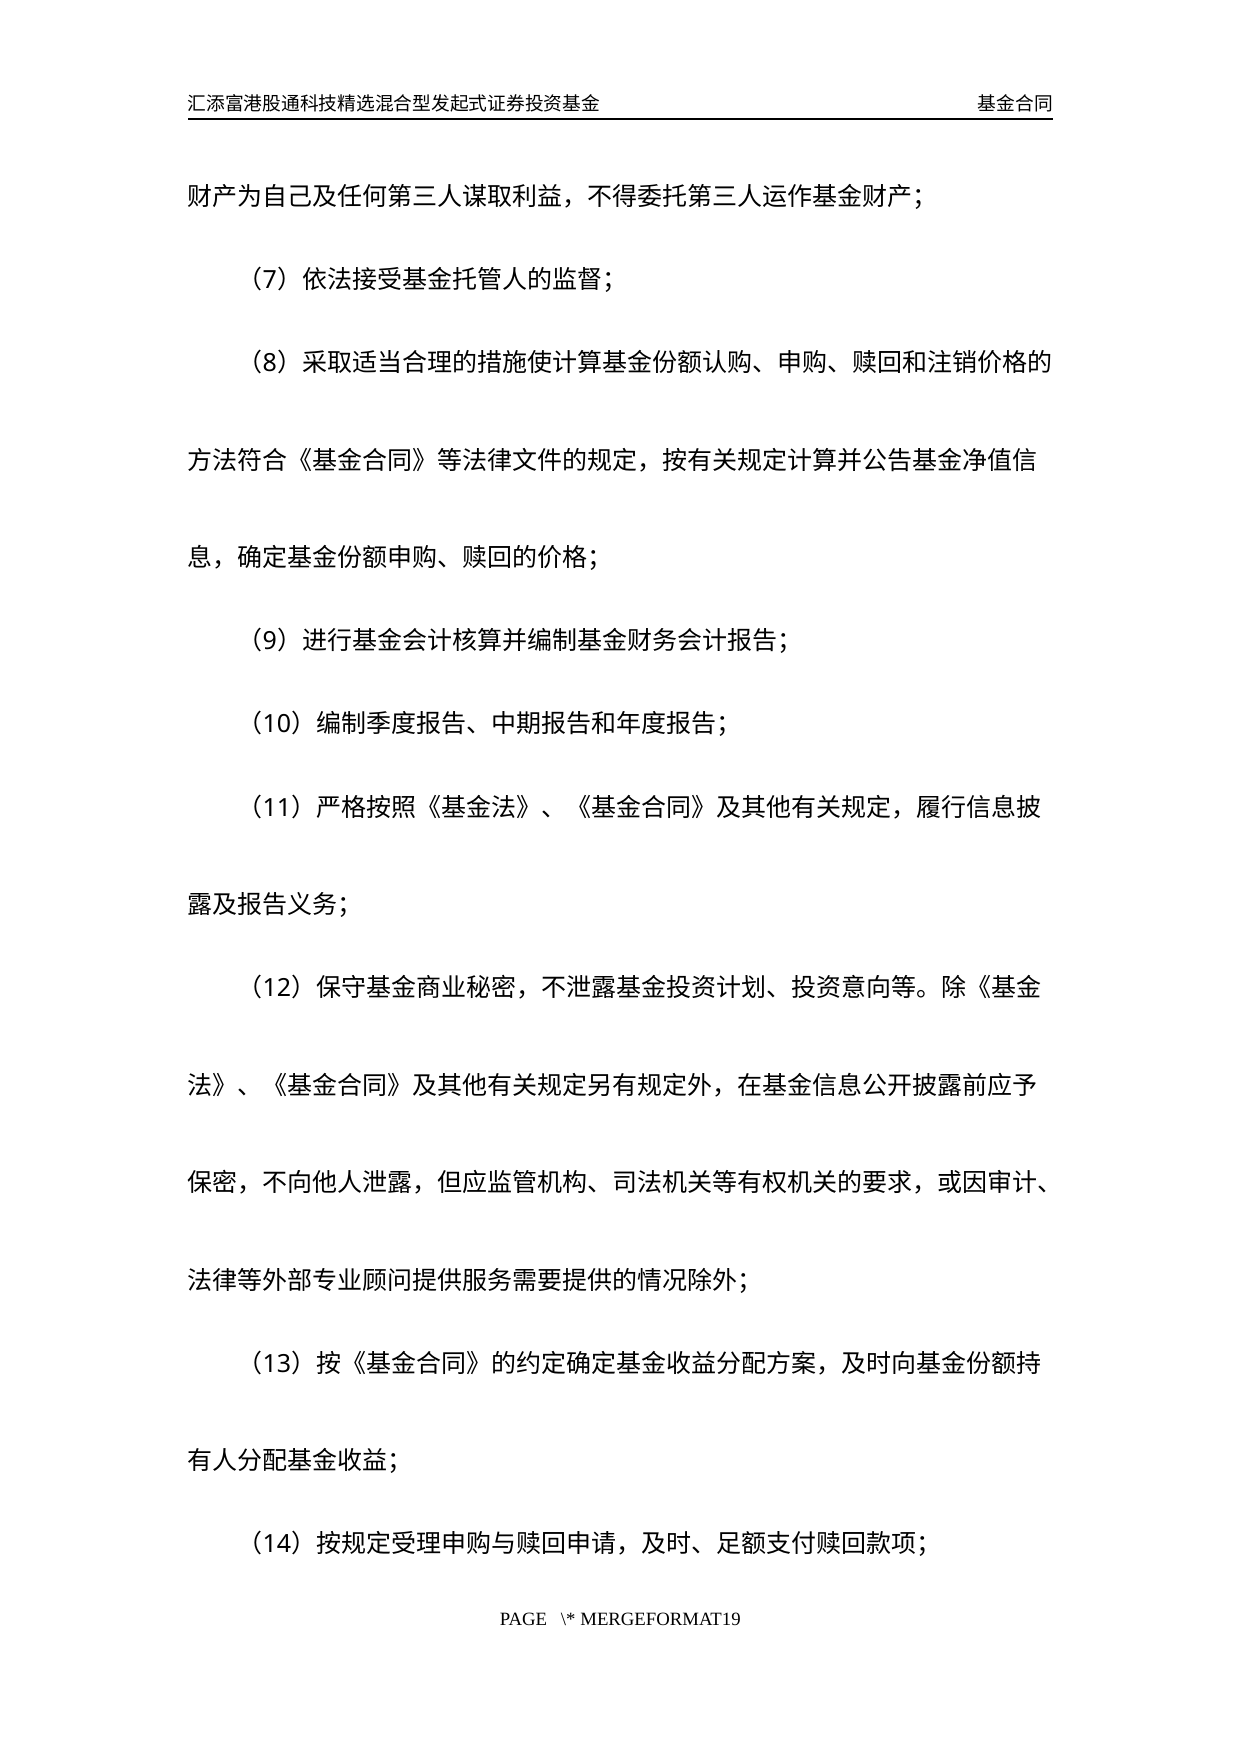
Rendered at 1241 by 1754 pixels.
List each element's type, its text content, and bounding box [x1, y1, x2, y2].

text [187, 162, 1053, 227]
text （13）按《基金合同》的约定确定基金收益分配方案，及时向基金份额持有人分配基金收益； [187, 1329, 1053, 1491]
text （9）进行基金会计核算并编制基金财务会计报告； [187, 606, 1053, 671]
text （12）保守基金商业秘密，不泄露基金投资计划、投资意向等。除《基金法》、《基金合同》及其他有关规定另有规定外，在基金信息公开披露前应予保密，不向他人泄露，但应监管机构、司法机关等有权机关的要求，或因审计、法律等外部专业顾问提供服务需要提供的情况除外； [187, 953, 1053, 1311]
text （11）严格按照《基金法》、《基金合同》及其他有关规定，履行信息披露及报告义务； [187, 773, 1053, 935]
text （7）依法接受基金托管人的监督； [187, 245, 1053, 310]
text （8）采取适当合理的措施使计算基金份额认购、申购、赎回和注销价格的方法符合《基金合同》等法律文件的规定，按有关规定计算并公告基金净值信息，确定基金份额申购、赎回的价格； [187, 328, 1053, 588]
text （14）按规定受理申购与赎回申请，及时、足额支付赎回款项； [187, 1509, 1053, 1574]
text （10）编制季度报告、中期报告和年度报告； [187, 689, 1053, 754]
